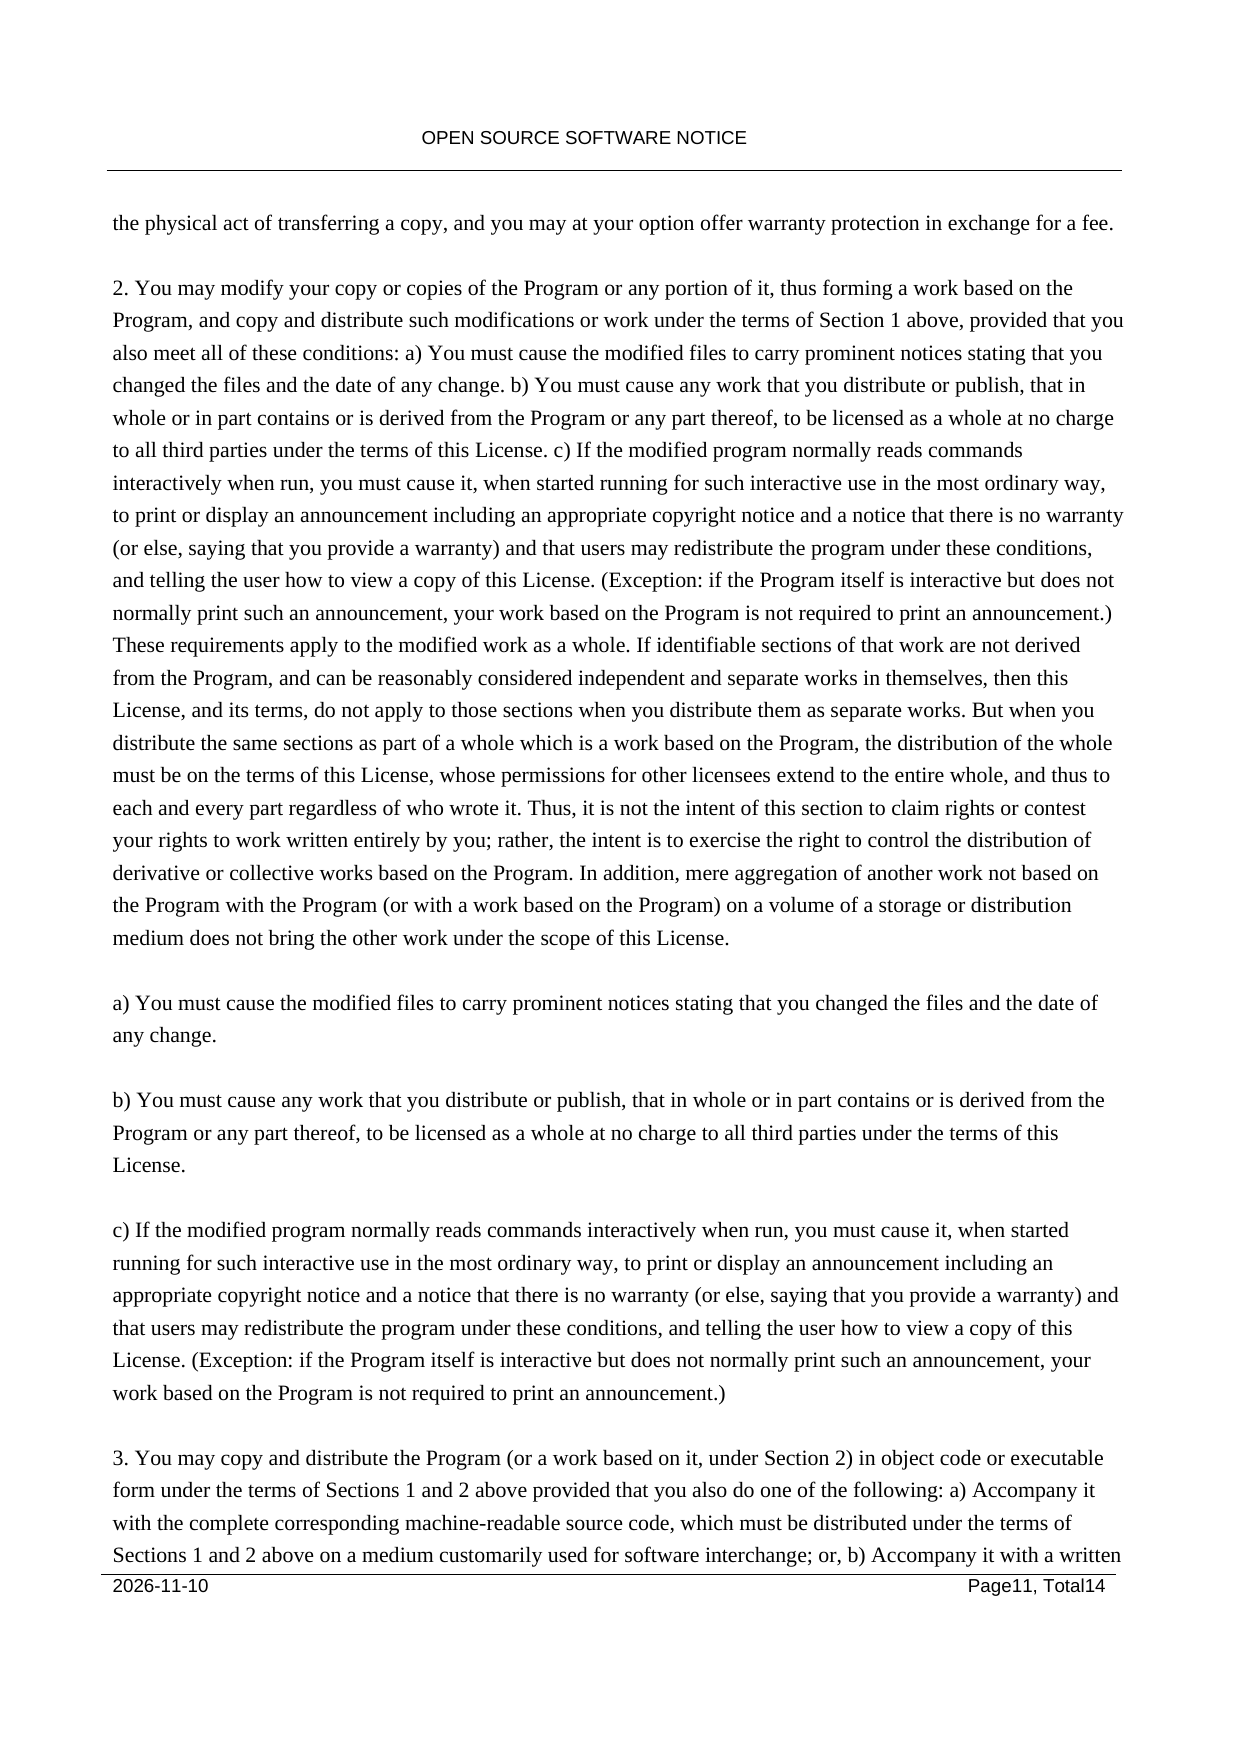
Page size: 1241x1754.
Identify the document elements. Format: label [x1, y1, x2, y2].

text [112, 206, 1128, 1571]
